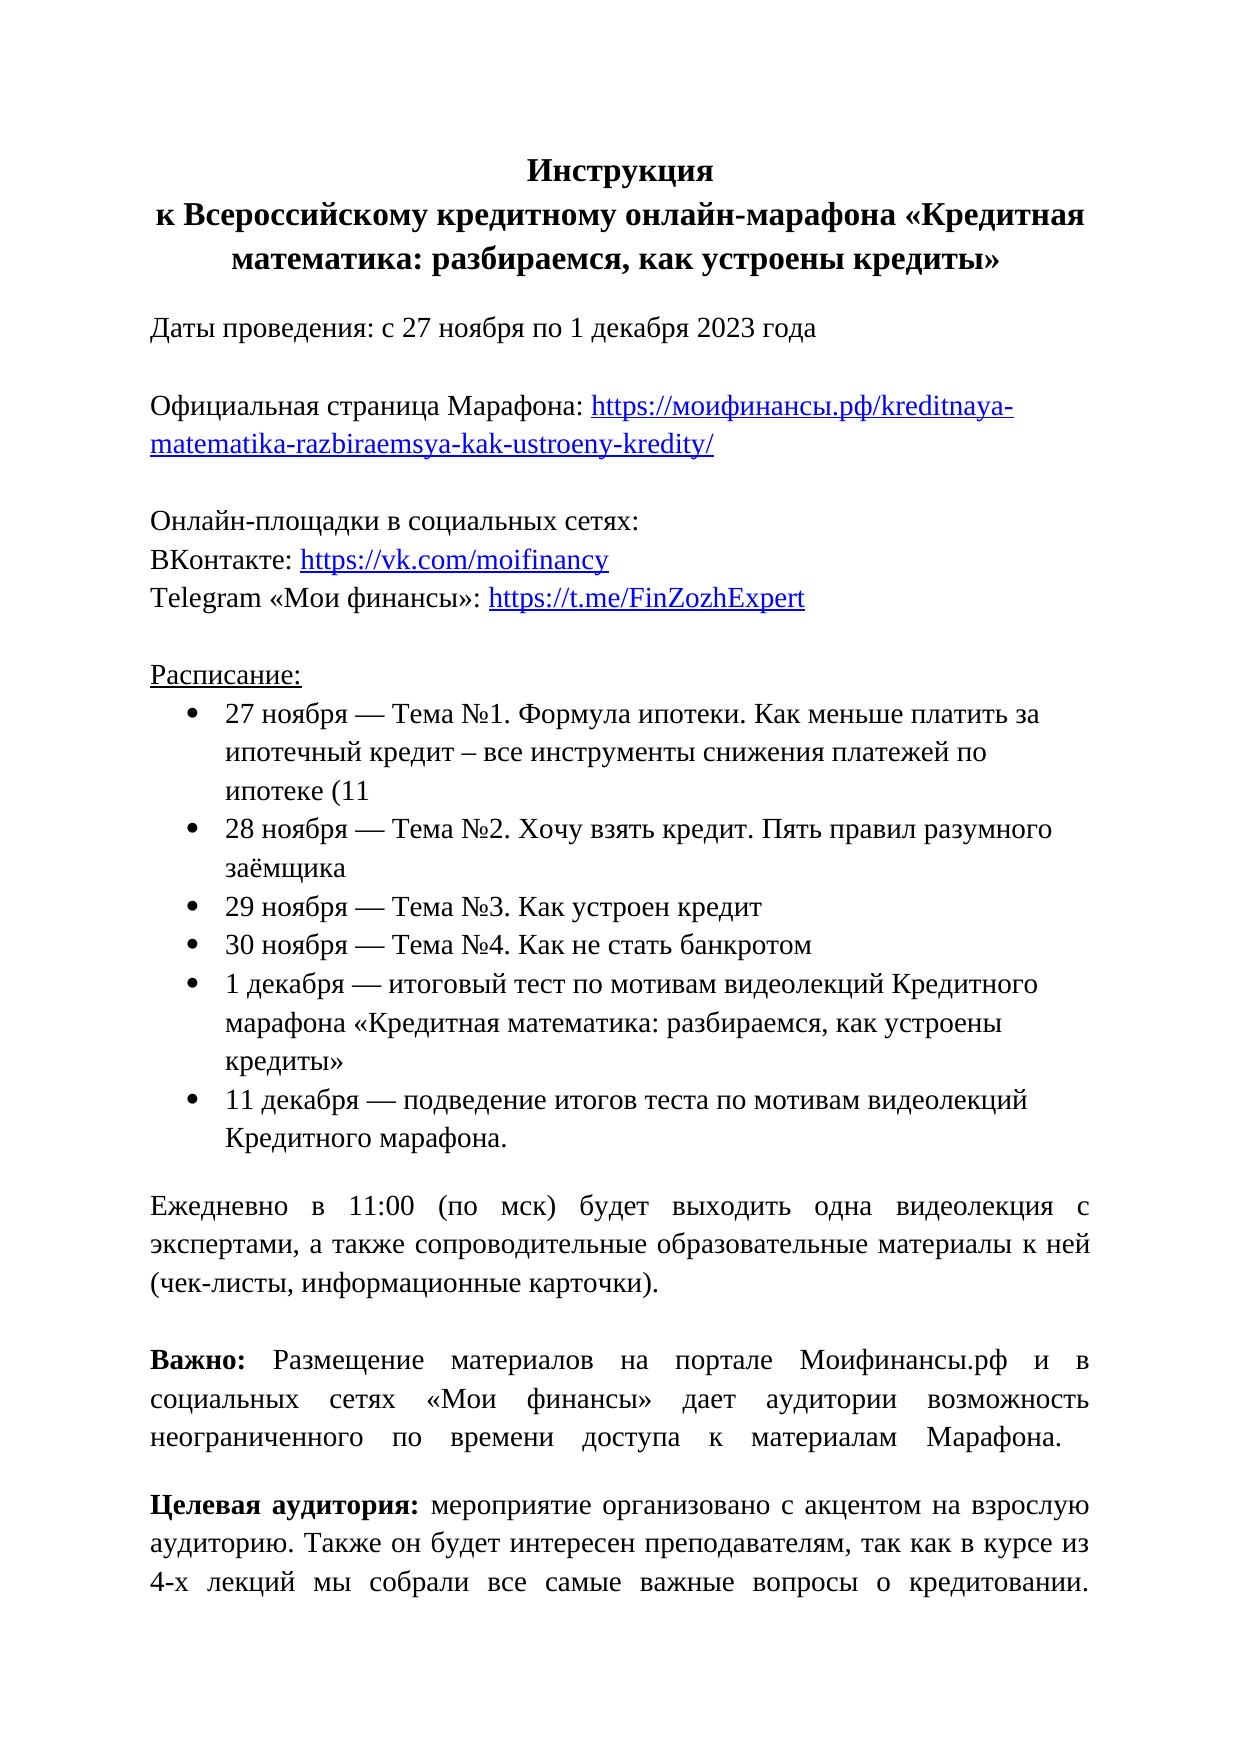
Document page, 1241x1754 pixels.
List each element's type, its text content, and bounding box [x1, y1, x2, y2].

text Ежедневно в 11:00 (по мск) будет выходить одна видеолекция с экспертами, а также сопроводительные образовательные материалы к ней (чек-листы, информационные карточки). [150, 1188, 1090, 1299]
text Telegram «Мои финансы»: https://t.me/FinZozhExpert [150, 580, 1090, 614]
list 29 ноября — Тема №3. Как устроен кредит [187, 889, 1090, 922]
text Важно: Размещение материалов на портале Моифинансы.рф и в социальных сетях «Мои финансы» дает аудитории возможность неограниченного по времени доступа к материалам Марафона. [150, 1342, 1090, 1483]
list 11 декабря — подведение итогов теста по мотивам видеолекций Кредитного марафона. [187, 1082, 1090, 1184]
list 28 ноября — Тема №2. Хочу взять кредит. Пять правил разумного заёмщика [187, 812, 1090, 884]
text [150, 1487, 1090, 1598]
text Онлайн-площадки в социальных сетях: [150, 503, 1090, 537]
text к Всероссийскому кредитному онлайн-марафона «Кредитная математика: разбираемся, как устроены кредиты» [150, 194, 1090, 307]
text Официальная страница Марафона: https://моифинансы.рф/kreditnaya-matematika-razbiraemsya-kak-ustroeny-kredity/ [150, 388, 1090, 460]
list 1 декабря — итоговый тест по мотивам видеолекций Кредитного марафона «Кредитная математика: разбираемся, как устроены кредиты» [187, 966, 1090, 1077]
list 30 ноября — Тема №4. Как не стать банкротом [187, 927, 1090, 961]
text Даты проведения: с 27 ноября по 1 декабря 2023 года [150, 311, 1090, 344]
list 27 ноября — Тема №1. Формула ипотеки. Как меньше платить за ипотечный кредит – все инструменты снижения платежей по ипотеке (11 [187, 696, 1090, 807]
text Расписание: [150, 657, 1090, 691]
text Инструкция [150, 150, 1090, 188]
text ВКонтакте: https://vk.com/moifinancy [150, 542, 1090, 575]
